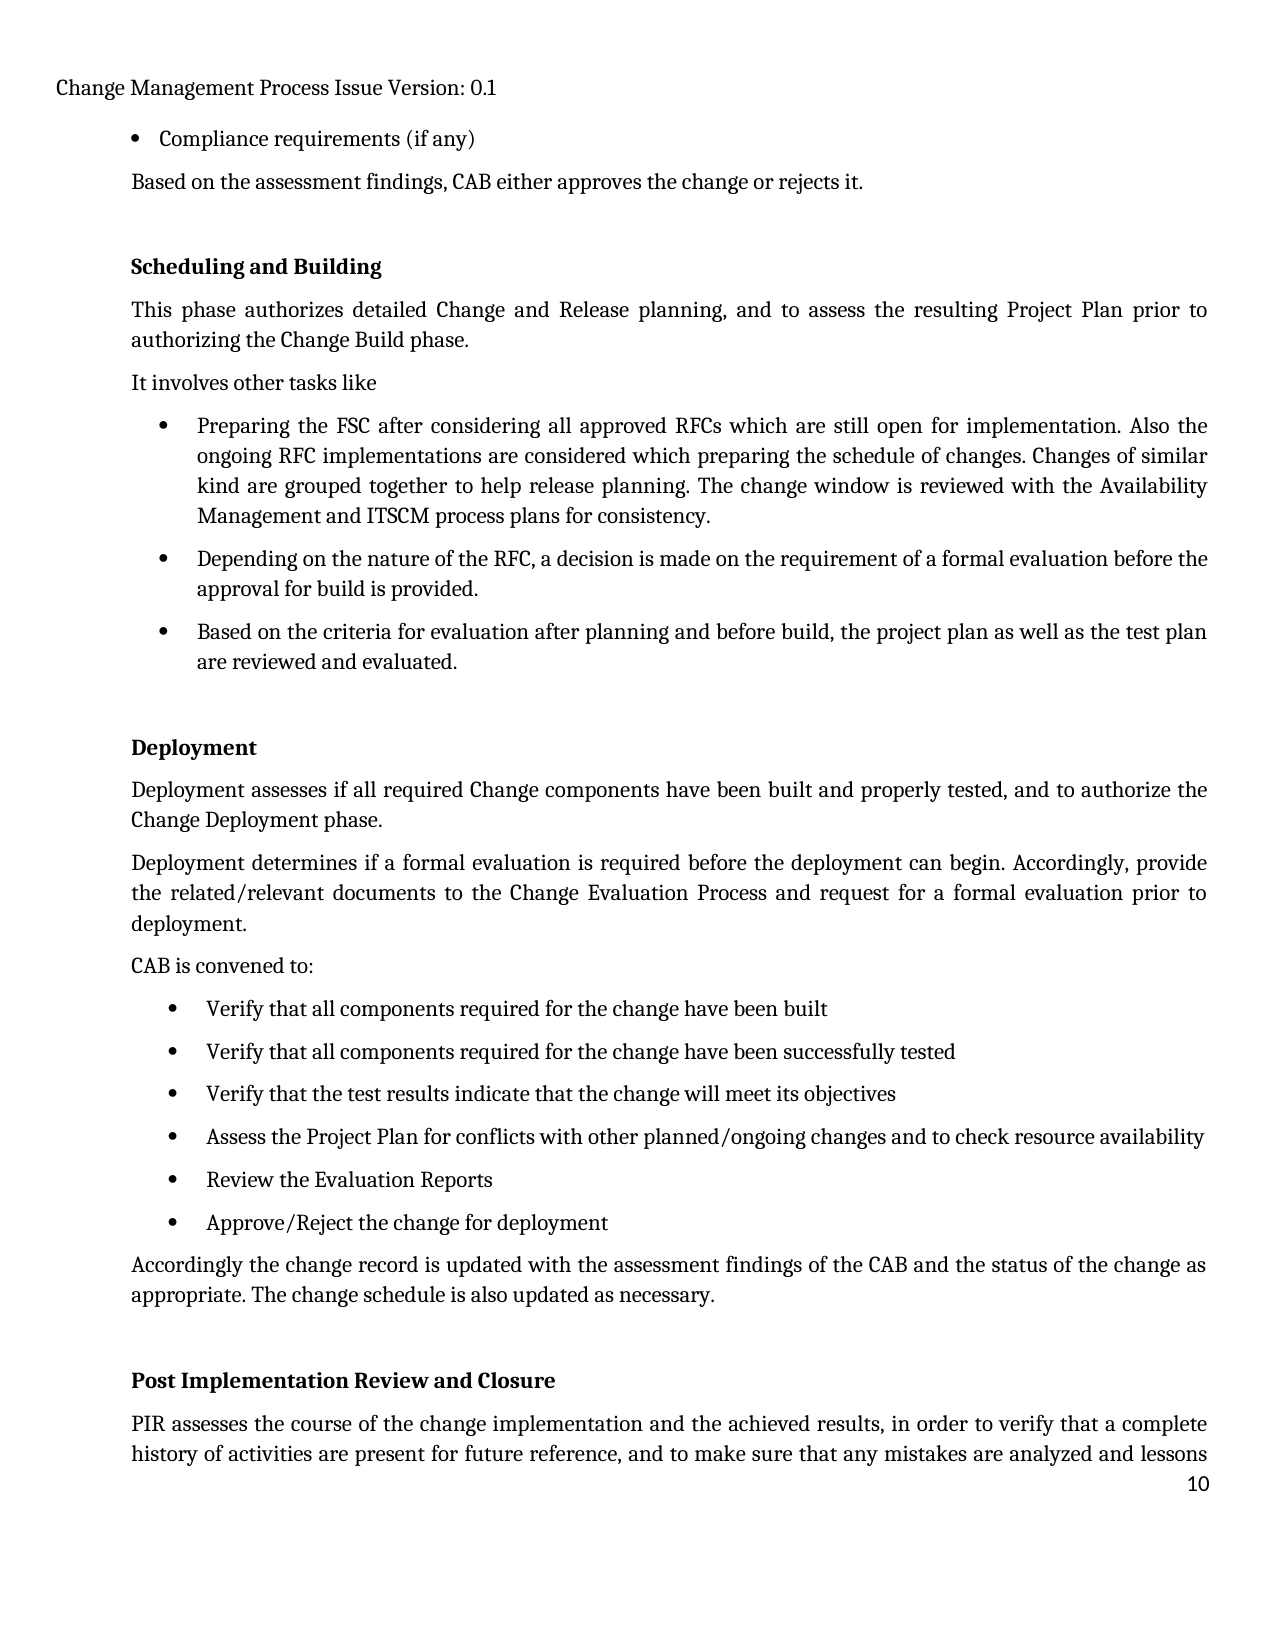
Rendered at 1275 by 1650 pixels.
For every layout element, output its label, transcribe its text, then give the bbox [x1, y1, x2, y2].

text It involves other tasks like [131, 370, 1209, 396]
text CAB is convened to: [131, 953, 1209, 979]
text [131, 1410, 1209, 1467]
text Based on the assessment findings, CAB either approves the change or rejects it. [131, 169, 1209, 195]
text Post Implementation Review and Closure [131, 1368, 1209, 1394]
list Compliance requirements (if any) [131, 126, 1209, 152]
text Scheduling and Building [131, 254, 1209, 281]
list Approve/Reject the change for deployment [169, 1209, 1209, 1236]
list Based on the criteria for evaluation after planning and before build, the project plan as well as the test plan are reviewed and evaluated. [159, 619, 1209, 675]
text Accordingly the change record is updated with the assessment findings of the CAB and the status of the change as appropriate. The change schedule is also updated as necessary. [131, 1252, 1209, 1309]
text Deployment [131, 734, 1209, 761]
text Deployment assesses if all required Change components have been built and properly tested, and to authorize the Change Deployment phase. [131, 777, 1209, 834]
list Verify that the test results indicate that the change will meet its objectives [169, 1081, 1209, 1108]
list Preparing the FSC after considering all approved RFCs which are still open for implementation. Also the ongoing RFC implementations are considered which preparing the schedule of changes. Changes of similar kind are grouped together to help release planning. The change window is reviewed with the Availability Management and ITSCM process plans for consistency. [159, 412, 1209, 529]
list Depending on the nature of the RFC, a decision is made on the requirement of a formal evaluation before the approval for build is provided. [159, 546, 1209, 602]
list Review the Evaluation Reports [169, 1167, 1209, 1193]
text Deployment determines if a formal evaluation is required before the deployment can begin. Accordingly, provide the related/relevant documents to the Change Evaluation Process and request for a formal evaluation prior to deployment. [131, 850, 1209, 937]
list Verify that all components required for the change have been successfully tested [169, 1038, 1209, 1065]
list Verify that all components required for the change have been built [169, 996, 1209, 1022]
list Assess the Project Plan for conflicts with other planned/ongoing changes and to check resource availability [169, 1124, 1209, 1150]
text This phase authorizes detailed Change and Release planning, and to assess the resulting Project Plan prior to authorizing the Change Build phase. [131, 297, 1209, 353]
